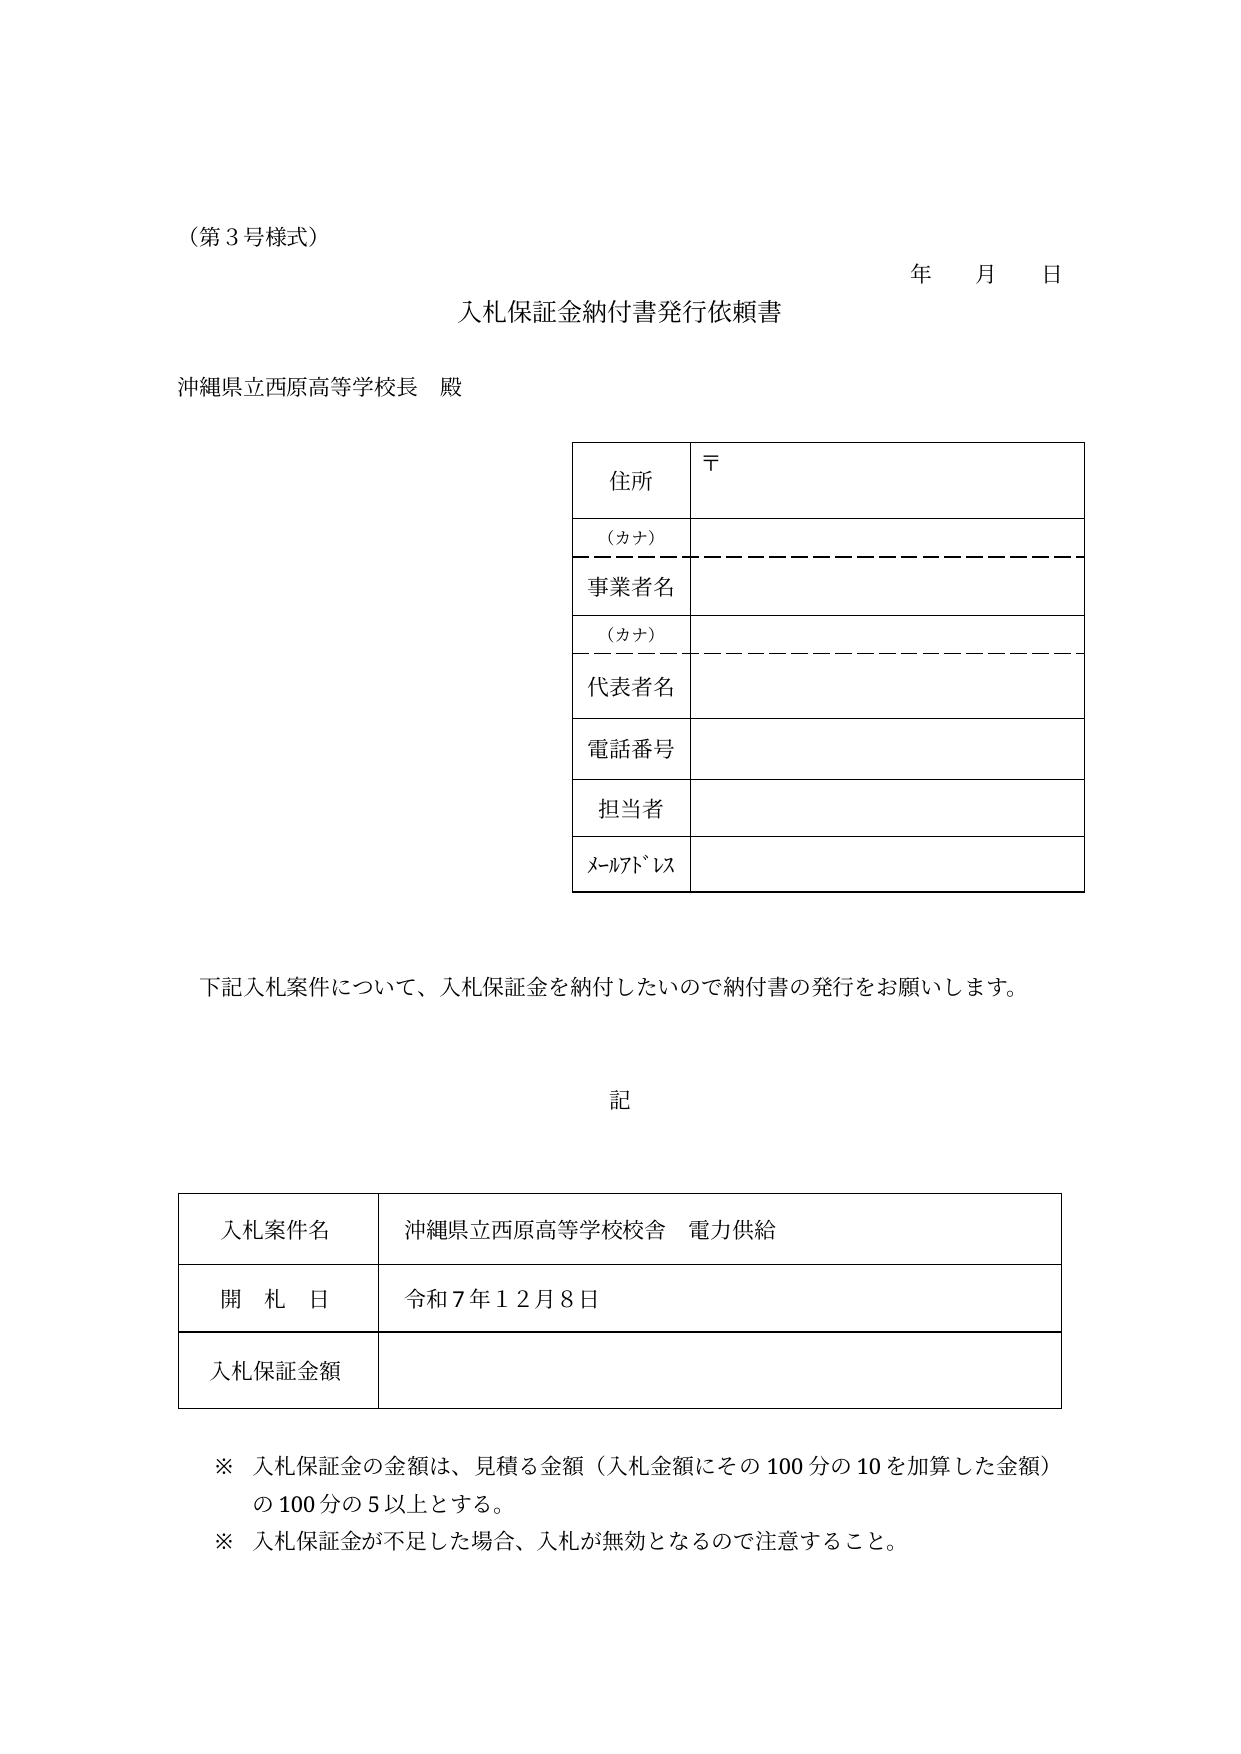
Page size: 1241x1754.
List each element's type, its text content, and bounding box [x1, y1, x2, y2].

text 下記入札案件について、入札保証金を納付したいので納付書の発行をお願いします。 [177, 967, 1063, 1005]
table_cell 電話番号 [573, 719, 690, 778]
table_header 〒 [691, 443, 1084, 518]
text 入札保証金納付書発行依頼書 [177, 292, 1063, 329]
list 入札保証金の金額は、見積る金額（入札金額にその100分の10を加算した金額）の100分の5以上とする。 [215, 1446, 1063, 1521]
table_cell 開 札 日 [179, 1265, 378, 1331]
table_header 入札案件名 [179, 1194, 378, 1264]
table_cell （カナ） [573, 616, 690, 653]
table_header 沖縄県立西原高等学校校舎 電力供給 [379, 1194, 1061, 1264]
table_cell [691, 653, 1084, 717]
text 沖縄県立西原高等学校長 殿 [177, 367, 1063, 404]
table_cell [691, 719, 1084, 778]
table_cell [691, 780, 1084, 836]
table_cell [691, 556, 1084, 615]
table_cell 事業者名 [573, 556, 690, 615]
table_cell 入札保証金額 [179, 1333, 378, 1408]
text 年 月 日 [177, 254, 1063, 292]
table_cell （カナ） [573, 519, 690, 556]
table_header 住所 [573, 443, 690, 518]
table_cell [379, 1333, 1061, 1408]
table_cell [691, 519, 1084, 556]
table_cell 代表者名 [573, 653, 690, 717]
text （第３号様式） [177, 217, 1063, 254]
table_cell [691, 616, 1084, 653]
table_cell 担当者 [573, 780, 690, 836]
subtitle 記 [177, 1080, 1063, 1117]
table_cell [691, 837, 1084, 891]
table_cell 令和7年１２月８日 [379, 1265, 1061, 1331]
table_cell ﾒｰﾙｱﾄﾞﾚｽ [573, 837, 690, 891]
list 入札保証金が不足した場合、入札が無効となるので注意すること。 [215, 1521, 1063, 1559]
